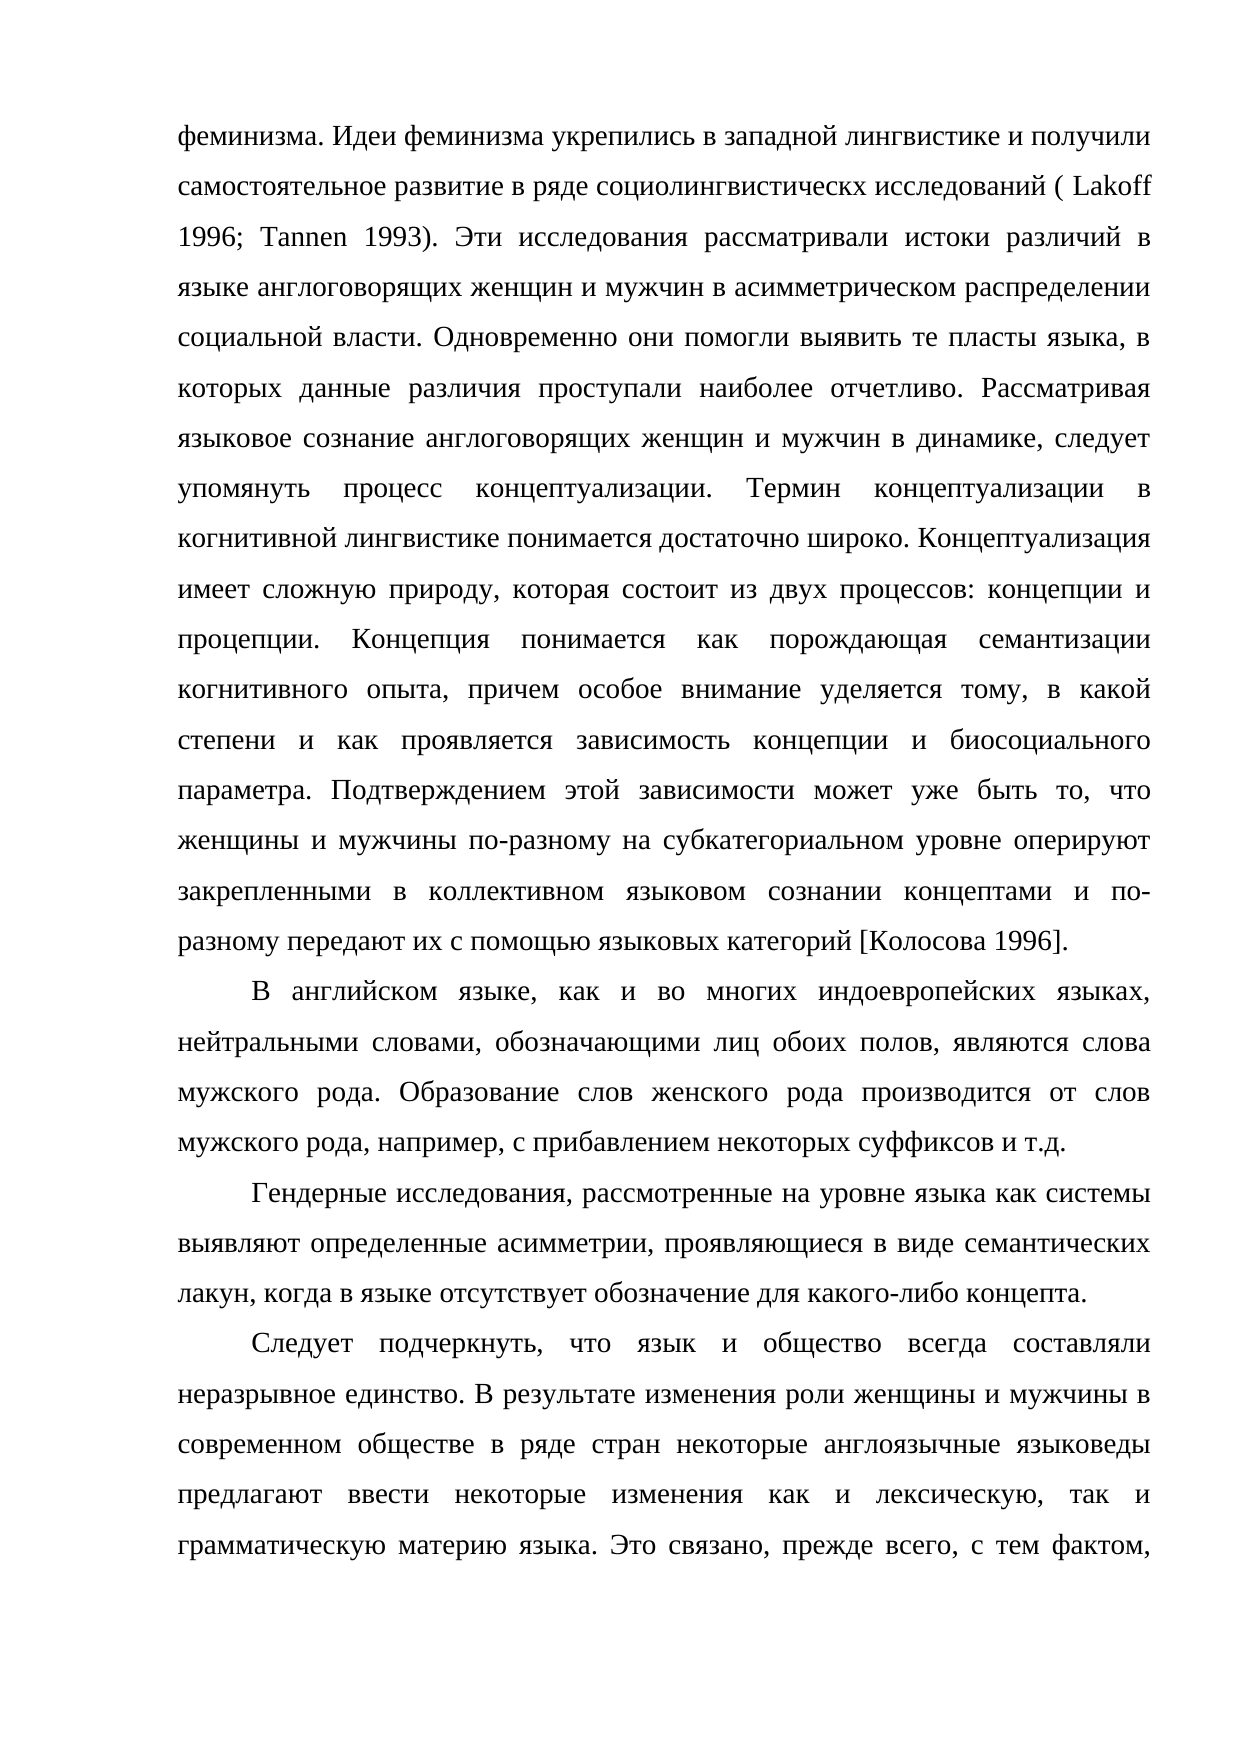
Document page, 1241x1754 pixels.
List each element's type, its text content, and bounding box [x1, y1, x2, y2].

text Гендерные исследования, рассмотренные на уровне языка как системы выявляют определенные асимметрии, проявляющиеся в виде семантических лакун, когда в языке отсутствует обозначение для какого-либо концепта. [177, 1175, 1152, 1309]
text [177, 118, 1152, 957]
text В английском языке, как и во многих индоевропейских языках, нейтральными словами, обозначающими лиц обоих полов, являются слова мужского рода. Образование слов женского рода производится от слов мужского рода, например, с прибавлением некоторых суффиксов и т.д. [177, 973, 1152, 1158]
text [177, 1326, 1152, 1560]
